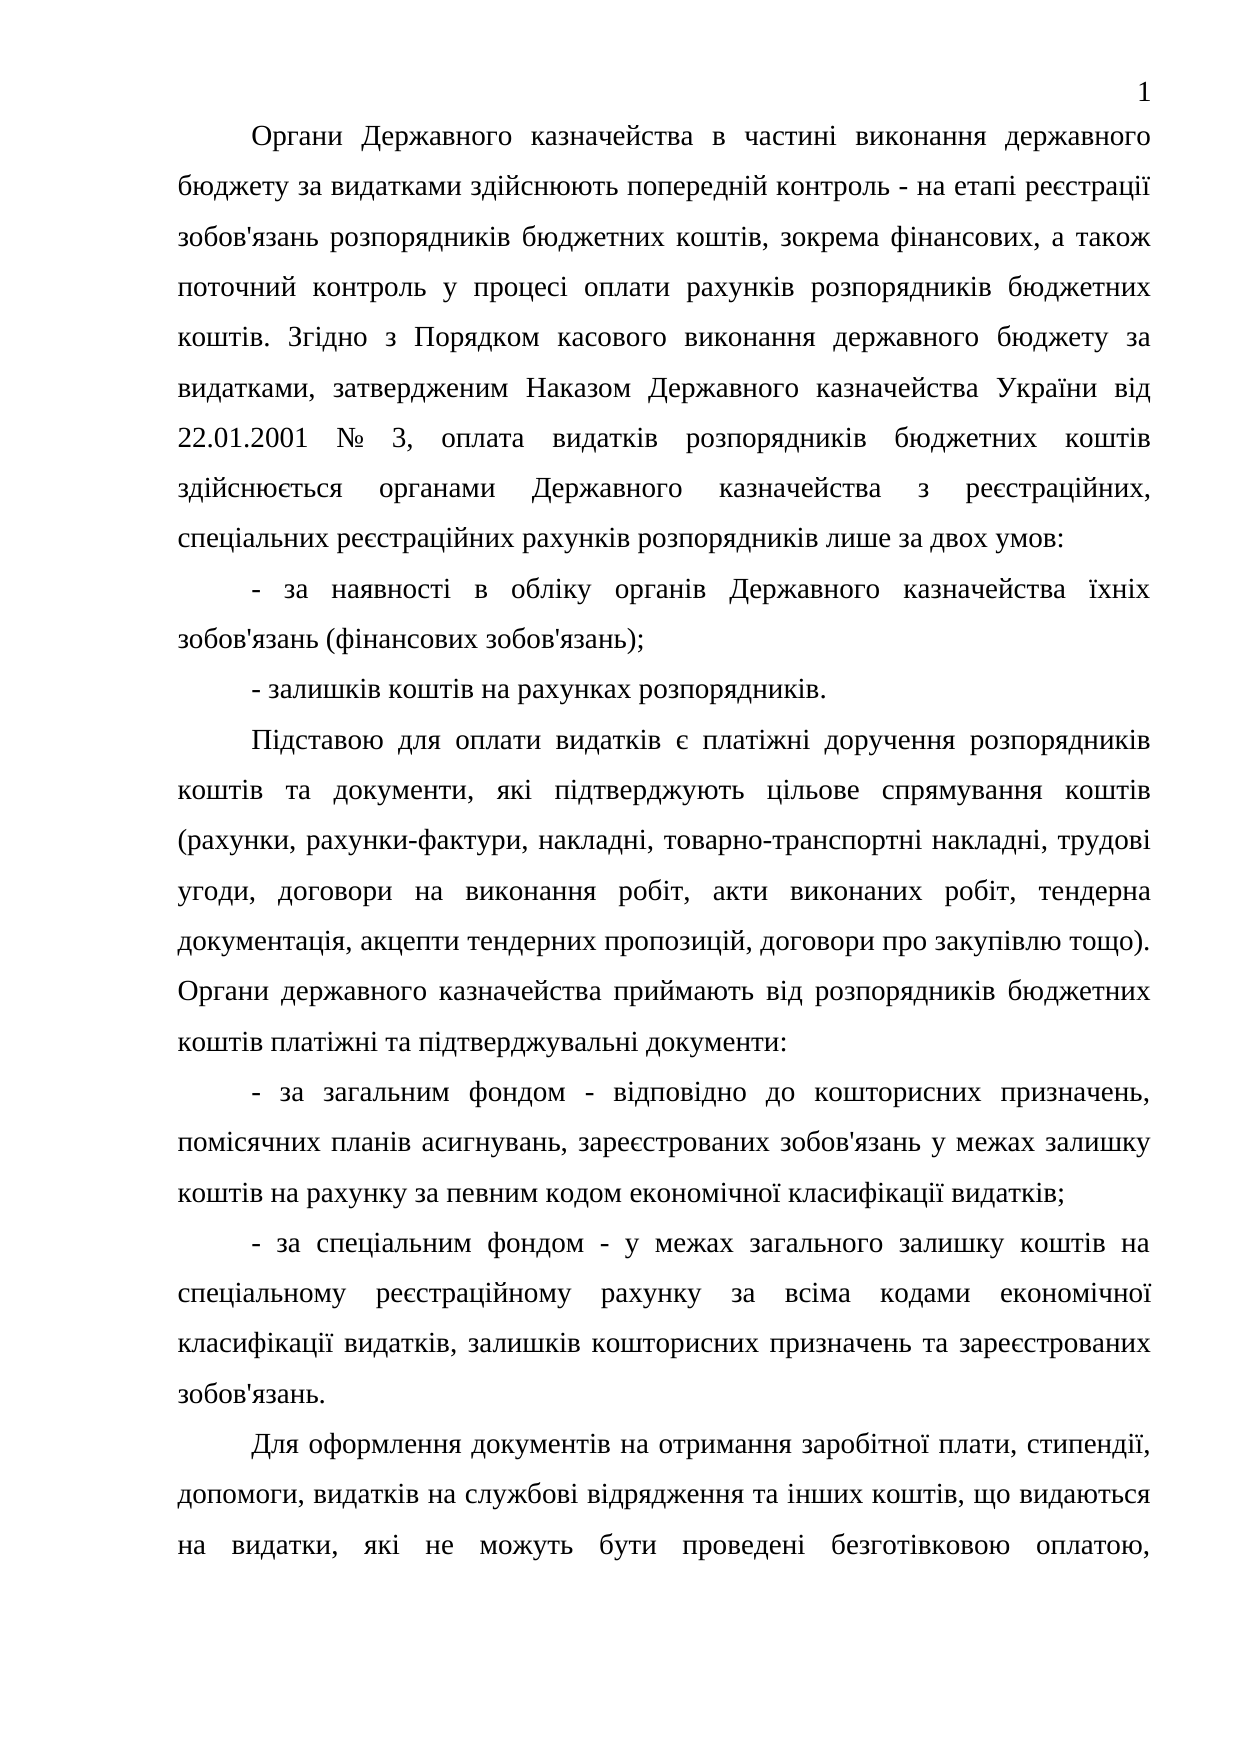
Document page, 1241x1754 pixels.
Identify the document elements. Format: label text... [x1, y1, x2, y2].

text - за загальним фондом - відповідно до кошторисних призначень, помісячних планів асигнувань, зареєстрованих зобов'язань у межах залишку коштів на рахунку за певним кодом економічної класифікації видатків; [177, 1074, 1152, 1208]
text - за наявності в обліку органів Державного казначейства їхніх зобов'язань (фінансових зобов'язань); [177, 571, 1152, 655]
text Підставою для оплати видатків є платіжні доручення розпорядників коштів та документи, які підтверджують цільове спрямування коштів (рахунки, рахунки-фактури, накладні, товарно-транспортні накладні, трудові угоди, договори на виконання робіт, акти виконаних робіт, тендерна документація, акцепти тендерних пропозицій, договори про закупівлю тощо). Органи державного казначейства приймають від розпорядників бюджетних коштів платіжні та підтверджувальні документи: [177, 722, 1152, 1057]
text - залишків коштів на рахунках розпорядників. [177, 672, 1152, 705]
text - за спеціальним фондом - у межах загального залишку коштів на спеціальному реєстраційному рахунку за всіма кодами економічної класифікації видатків, залишків кошторисних призначень та зареєстрованих зобов'язань. [177, 1225, 1152, 1409]
text Органи Державного казначейства в частині виконання державного бюджету за видатками здійснюють попередній контроль - на етапі реєстрації зобов'язань розпорядників бюджетних коштів, зокрема фінансових, а також поточний контроль у процесі оплати рахунків розпорядників бюджетних коштів. Згідно з Порядком касового виконання державного бюджету за видатками, затвердженим Наказом Державного казначейства України від 22.01.2001 № 3, оплата видатків розпорядників бюджетних коштів здійснюється органами Державного казначейства з реєстраційних, спеціальних реєстраційних рахунків розпорядників лише за двох умов: [177, 118, 1152, 554]
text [177, 1426, 1152, 1560]
